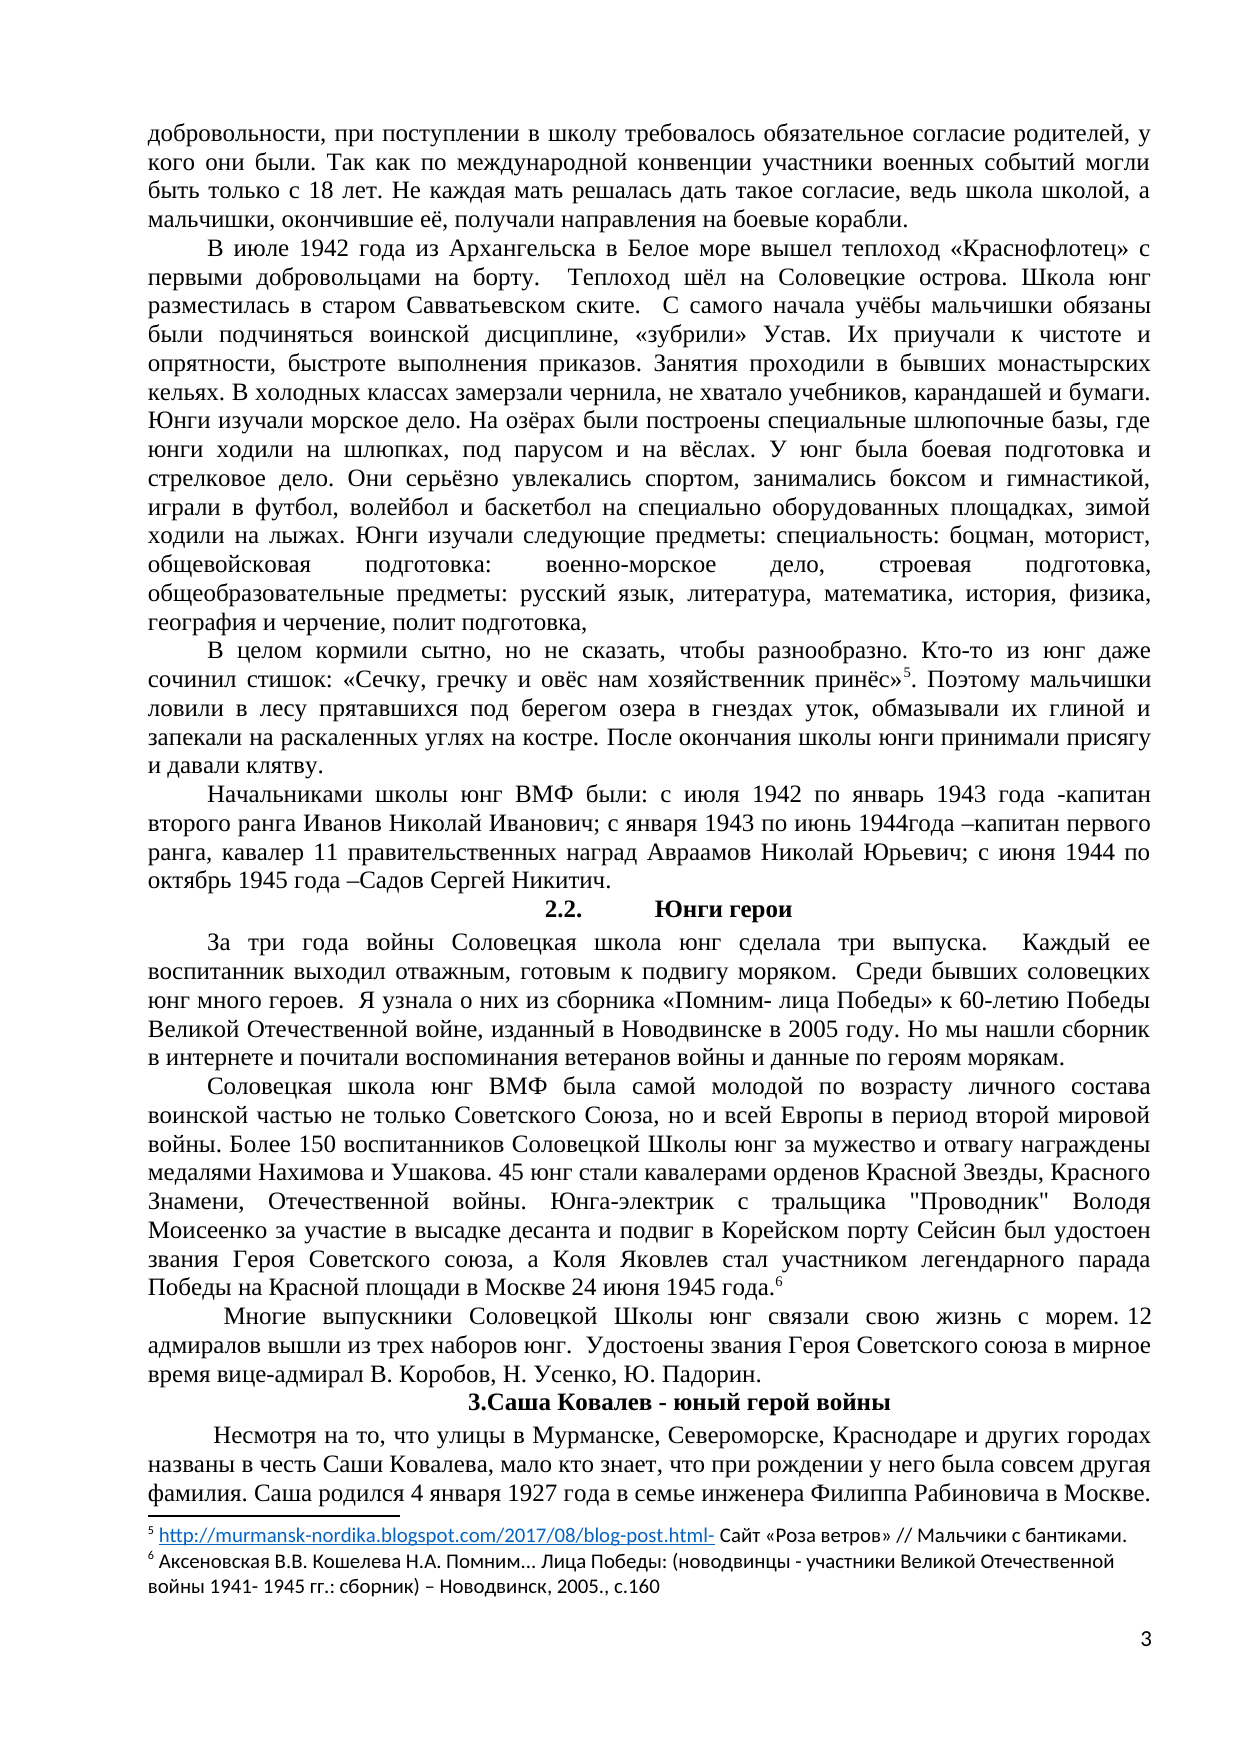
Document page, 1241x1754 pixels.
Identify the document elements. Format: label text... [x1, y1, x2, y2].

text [148, 118, 1152, 233]
list В целом кормили сытно, но не сказать, чтобы разнообразно. Кто-то из юнг даже сочинил стишок: «Сечку, гречку и овёс нам хозяйственник принёс». Поэтому мальчишки ловили в лесу прятавшихся под берегом озера в гнездах уток, обмазывали их глиной и запекали на раскаленных углях на костре. После окончания школы юнги принимали присягу и давали клятву. [148, 636, 1152, 779]
text Соловецкая школа юнг ВМФ была самой молодой по возрасту личного состава воинской частью не только Советского Союза, но и всей Европы в период второй мировой войны. Более 150 воспитанников Соловецкой Школы юнг за мужество и отвагу награждены медалями Нахимова и Ушакова. 45 юнг стали кавалерами орденов Красной Звезды, Красного Знамени, Отечественной войны. Юнга-электрик с тральщика "Проводник" Володя Моисеенко за участие в высадке десанта и подвиг в Корейском порту Сейсин был удостоен звания Героя Советского союза, а Коля Яковлев стал участником легендарного парада Победы на Красной площади в Москве 24 июня 1945 года. [148, 1071, 1152, 1301]
text Многие выпускники Соловецкой Школы юнг связали свою жизнь с морем. 12 адмиралов вышли из трех наборов юнг. Удостоены звания Героя Советского союза в мирное время вице-адмирал В. Коробов, Н. Усенко, Ю. Падорин. [148, 1301, 1152, 1387]
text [148, 1420, 1152, 1507]
text Начальниками школы юнг ВМФ были: с июля 1942 по январь 1943 года -капитан второго ранга Иванов Николай Иванович; с января 1943 по июнь 1944года –капитан первого ранга, кавалер 11 правительственных наград Авраамов Николай Юрьевич; с июня 1944 по октябрь 1945 года –Садов Сергей Никитич. [148, 779, 1152, 894]
text В июле 1942 года из Архангельска в Белое море вышел теплоход «Краснофлотец» с первыми добровольцами на борту. Теплоход шёл на Соловецкие острова. Школа юнг разместилась в старом Савватьевском ските. С самого начала учёбы мальчишки обязаны были подчиняться воинской дисциплине, «зубрили» Устав. Их приучали к чистоте и опрятности, быстроте выполнения приказов. Занятия проходили в бывших монастырских кельях. В холодных классах замерзали чернила, не хватало учебников, карандашей и бумаги. Юнги изучали морское дело. На озёрах были построены специальные шлюпочные базы, где юнги ходили на шлюпках, под парусом и на вёслах. У юнг была боевая подготовка и стрелковое дело. Они серьёзно увлекались спортом, занимались боксом и гимнастикой, играли в футбол, волейбол и баскетбол на специально оборудованных площадках, зимой ходили на лыжах. Юнги изучали следующие предметы: специальность: боцман, моторист, общевойсковая подготовка: военно-морское дело, строевая подготовка, общеобразовательные предметы: русский язык, литература, математика, история, физика, география и черчение, полит подготовка, [148, 233, 1152, 636]
list Юнги герои [185, 894, 1152, 923]
text 3.Саша Ковалев - юный герой войны [148, 1387, 1152, 1416]
text За три года войны Соловецкая школа юнг сделала три выпуска. Каждый ее воспитанник выходил отважным, готовым к подвигу моряком. Среди бывших соловецких юнг много героев. Я узнала о них из сборника «Помним- лица Победы» к 60-летию Победы Великой Отечественной войне, изданный в Новодвинске в 2005 году. Но мы нашли сборник в интернете и почитали воспоминания ветеранов войны и данные по героям морякам. [148, 927, 1152, 1071]
